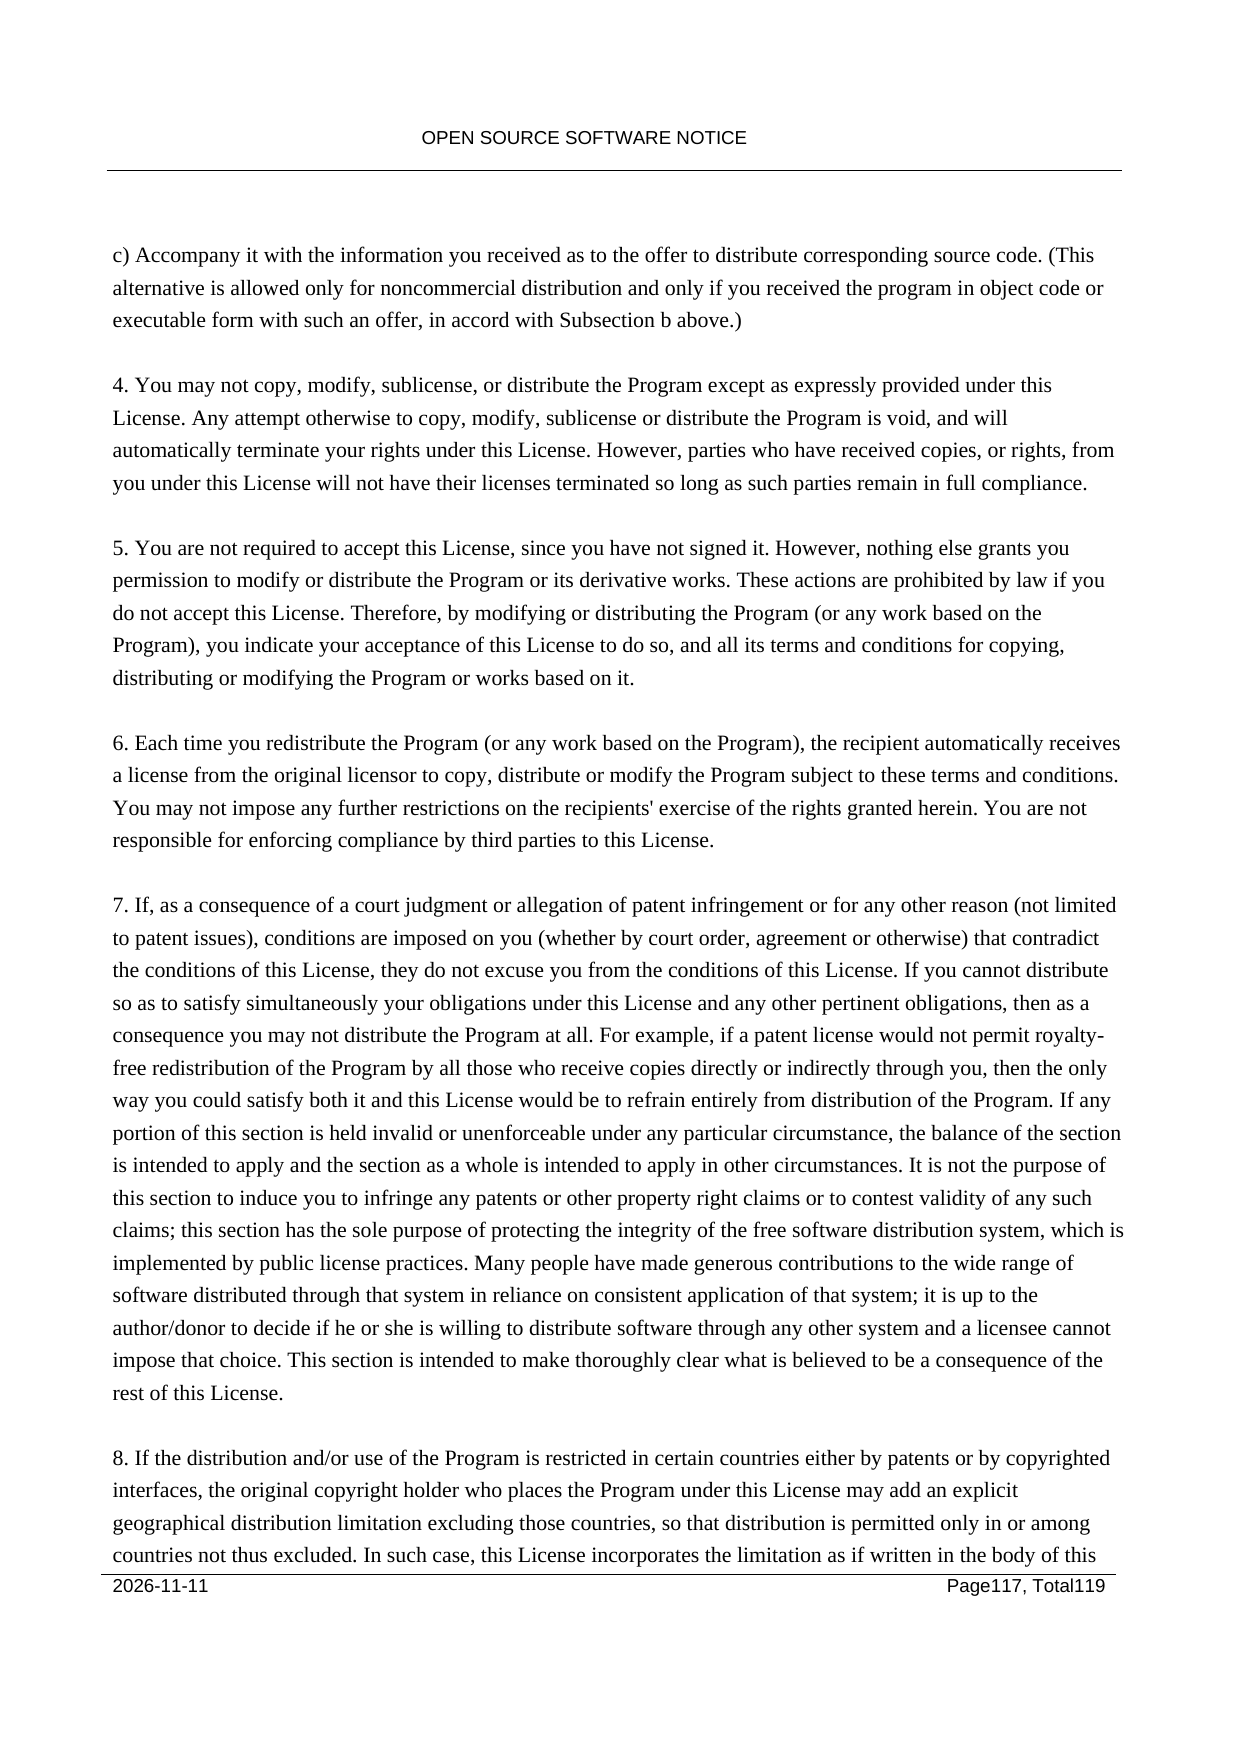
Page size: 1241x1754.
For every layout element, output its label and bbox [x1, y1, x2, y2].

text [112, 206, 1128, 1571]
